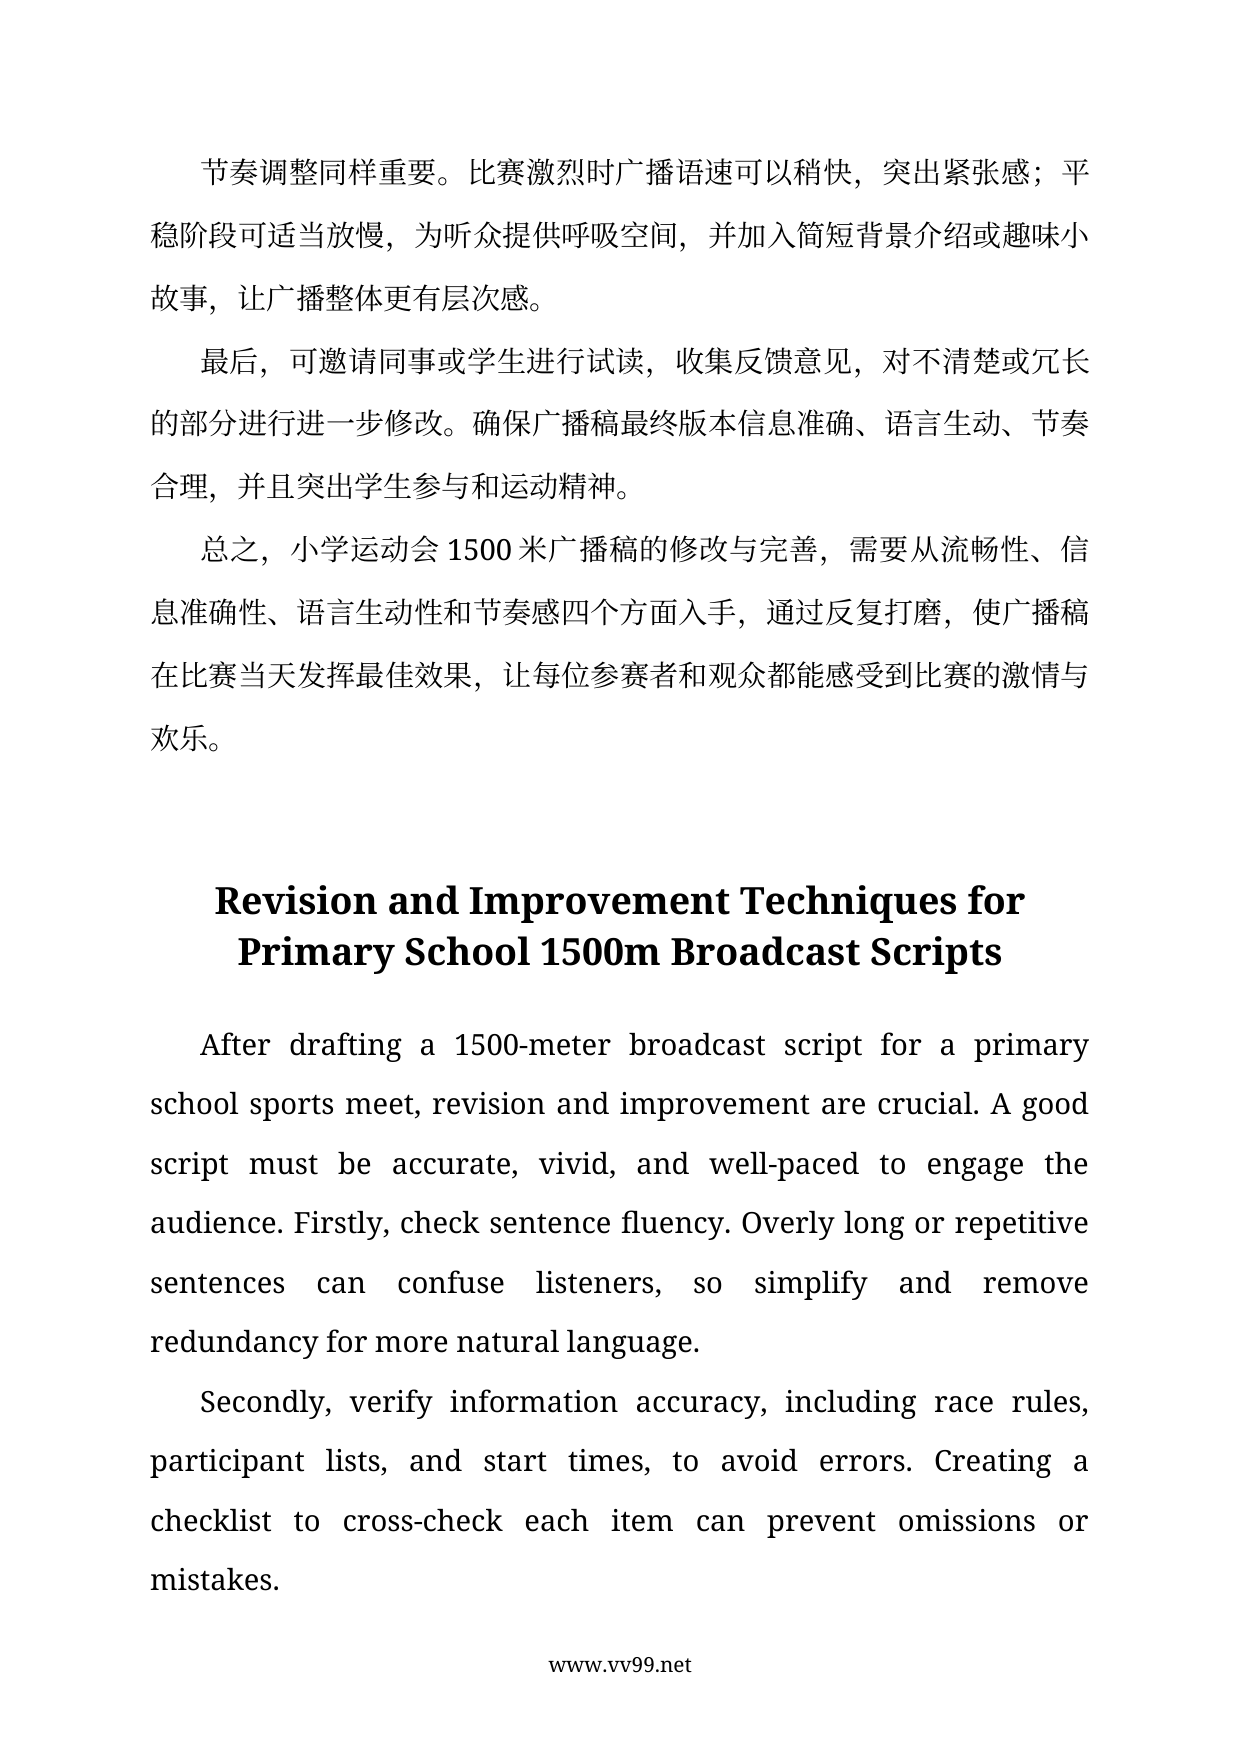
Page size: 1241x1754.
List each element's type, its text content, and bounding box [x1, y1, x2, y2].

text 节奏调整同样重要。比赛激烈时广播语速可以稍快，突出紧张感；平稳阶段可适当放慢，为听众提供呼吸空间，并加入简短背景介绍或趣味小故事，让广播整体更有层次感。 [150, 150, 1090, 317]
text 最后，可邀请同事或学生进行试读，收集反馈意见，对不清楚或冗长的部分进行进一步修改。确保广播稿最终版本信息准确、语言生动、节奏合理，并且突出学生参与和运动精神。 [150, 338, 1090, 506]
text 总之，小学运动会1500米广播稿的修改与完善，需要从流畅性、信息准确性、语言生动性和节奏感四个方面入手，通过反复打磨，使广播稿在比赛当天发挥最佳效果，让每位参赛者和观众都能感受到比赛的激情与欢乐。 [150, 527, 1090, 757]
text Secondly, verify information accuracy, including race rules, participant lists, and start times, to avoid errors. Creating a checklist to cross-check each item can prevent omissions or mistakes. [150, 1381, 1090, 1599]
text After drafting a 1500-meter broadcast script for a primary school sports meet, revision and improvement are crucial. A good script must be accurate, vivid, and well-paced to engage the audience. Firstly, check sentence fluency. Overly long or repetitive sentences can confuse listeners, so simplify and remove redundancy for more natural language. [150, 1024, 1090, 1361]
subtitle Revision and Improvement Techniques for Primary School 1500m Broadcast Scripts [150, 874, 1090, 976]
